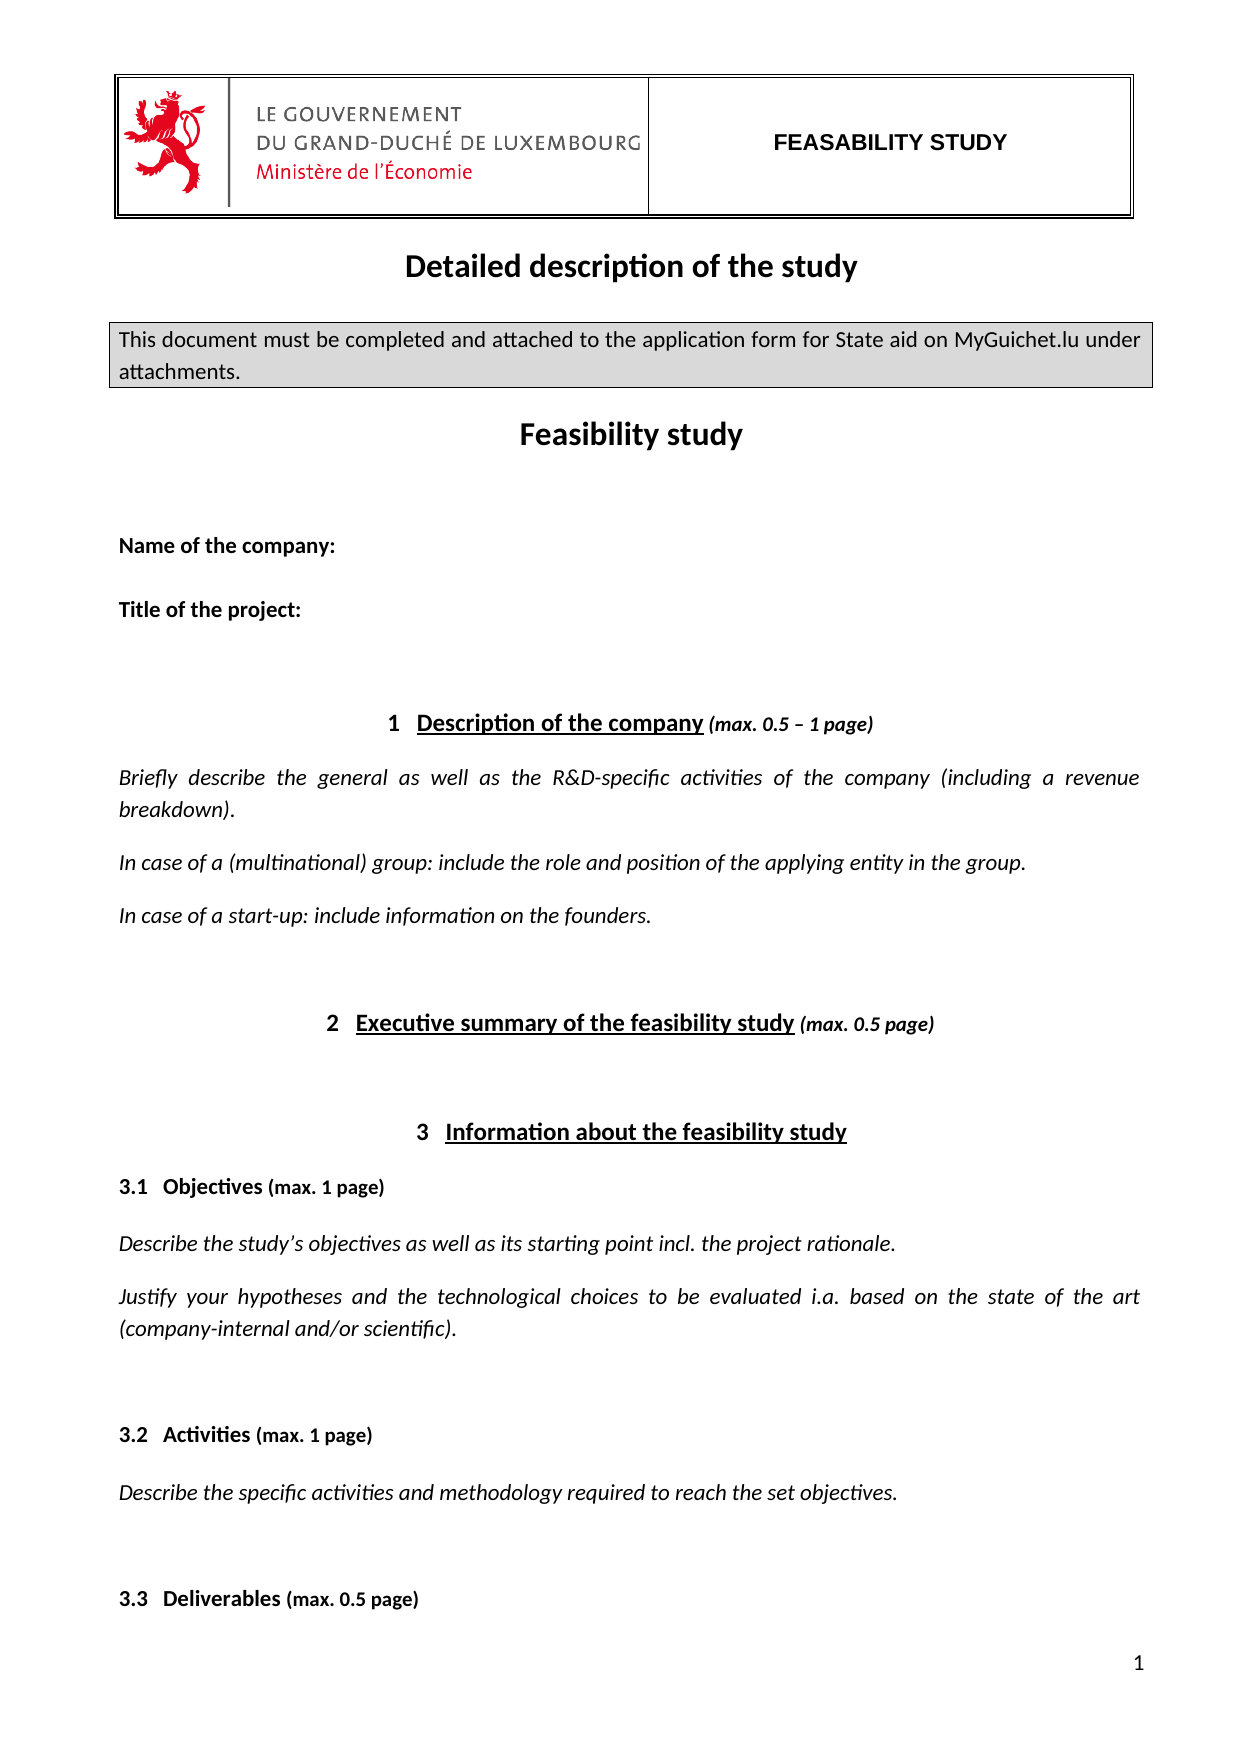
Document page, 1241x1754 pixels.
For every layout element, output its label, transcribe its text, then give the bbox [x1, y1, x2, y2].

text This document must be completed and attached to the application form for State aid on MyGuichet.lu under attachments. [110, 323, 1152, 387]
subtitle Description of the company (max. 0.5 – 1 page) [118, 707, 1144, 738]
text Name of the company: [118, 531, 1144, 559]
text In case of a start-up: include information on the founders. [118, 901, 1144, 929]
picture [123, 78, 640, 207]
text Detailed description of the study [118, 245, 1144, 286]
text Title of the project: [118, 595, 1144, 623]
text Describe the study’s objectives as well as its starting point incl. the project rationale. [118, 1229, 1144, 1257]
text Justify your hypotheses and the technological choices to be evaluated i.a. based on the state of the art (company-internal and/or scientific). [118, 1282, 1144, 1342]
subtitle Deliverables (max. 0.5 page) [118, 1584, 1144, 1612]
subtitle Objectives (max. 1 page) [118, 1172, 1144, 1200]
text Describe the specific activities and methodology required to reach the set objectives. [118, 1478, 1144, 1506]
text Briefly describe the general as well as the R&D-specific activities of the company (including a revenue breakdown). [118, 763, 1144, 823]
text Feasibility study [118, 413, 1144, 454]
text In case of a (multinational) group: include the role and position of the applying entity in the group. [118, 848, 1144, 876]
subtitle Executive summary of the feasibility study (max. 0.5 page) [118, 1007, 1144, 1038]
subtitle Information about the feasibility study [118, 1116, 1144, 1147]
subtitle Activities (max. 1 page) [118, 1420, 1144, 1448]
